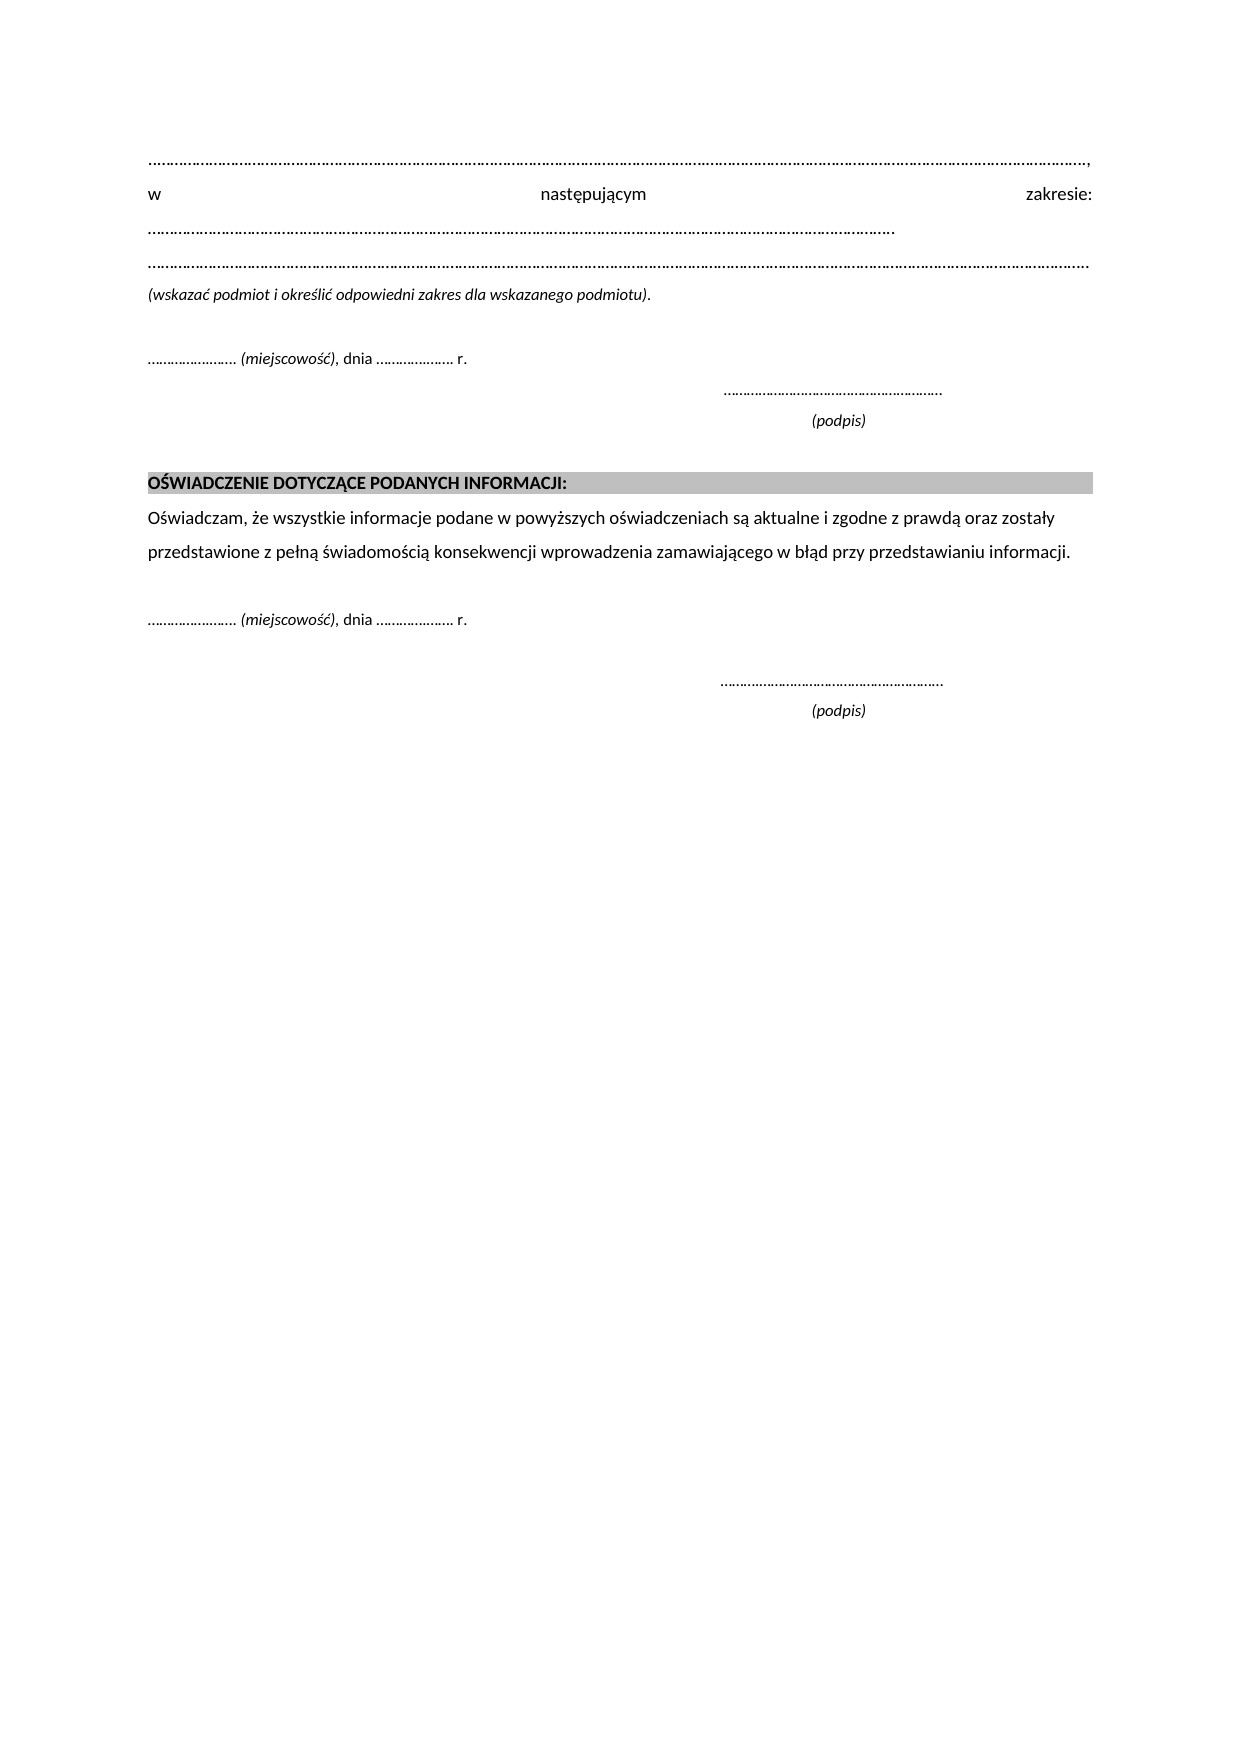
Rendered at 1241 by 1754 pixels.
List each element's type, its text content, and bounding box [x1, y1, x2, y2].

text …………….……. (miejscowość), dnia ………….……. r. [148, 348, 1093, 369]
text Oświadczam, że wszystkie informacje podane w powyższych oświadczeniach są aktualne i zgodne z prawdą oraz zostały przedstawione z pełną świadomością konsekwencji wprowadzenia zamawiającego w błąd przy przedstawianiu informacji. [148, 506, 1093, 563]
text ………………………………………………… [148, 379, 1093, 399]
text (podpis) [738, 411, 1093, 431]
text (podpis) [738, 700, 1093, 721]
text …………….……. (miejscowość), dnia ………….……. r. [148, 609, 1093, 629]
text OŚWIADCZENIE DOTYCZĄCE PODANYCH INFORMACJI: [148, 472, 1093, 494]
text ……….………………………………………… [148, 670, 1093, 690]
text ..……………………………………………………………………………………………………………….……………………………………………………………………………., w następującym zakresie: ……………………………………………………………………………………………………………………………………………………….. [148, 148, 1093, 239]
text ………………………………………………………………………………………………………………………………………………………………………………………………..(wskazać podmiot i określić odpowiedni zakres dla wskazanego podmiotu). [148, 251, 1093, 304]
